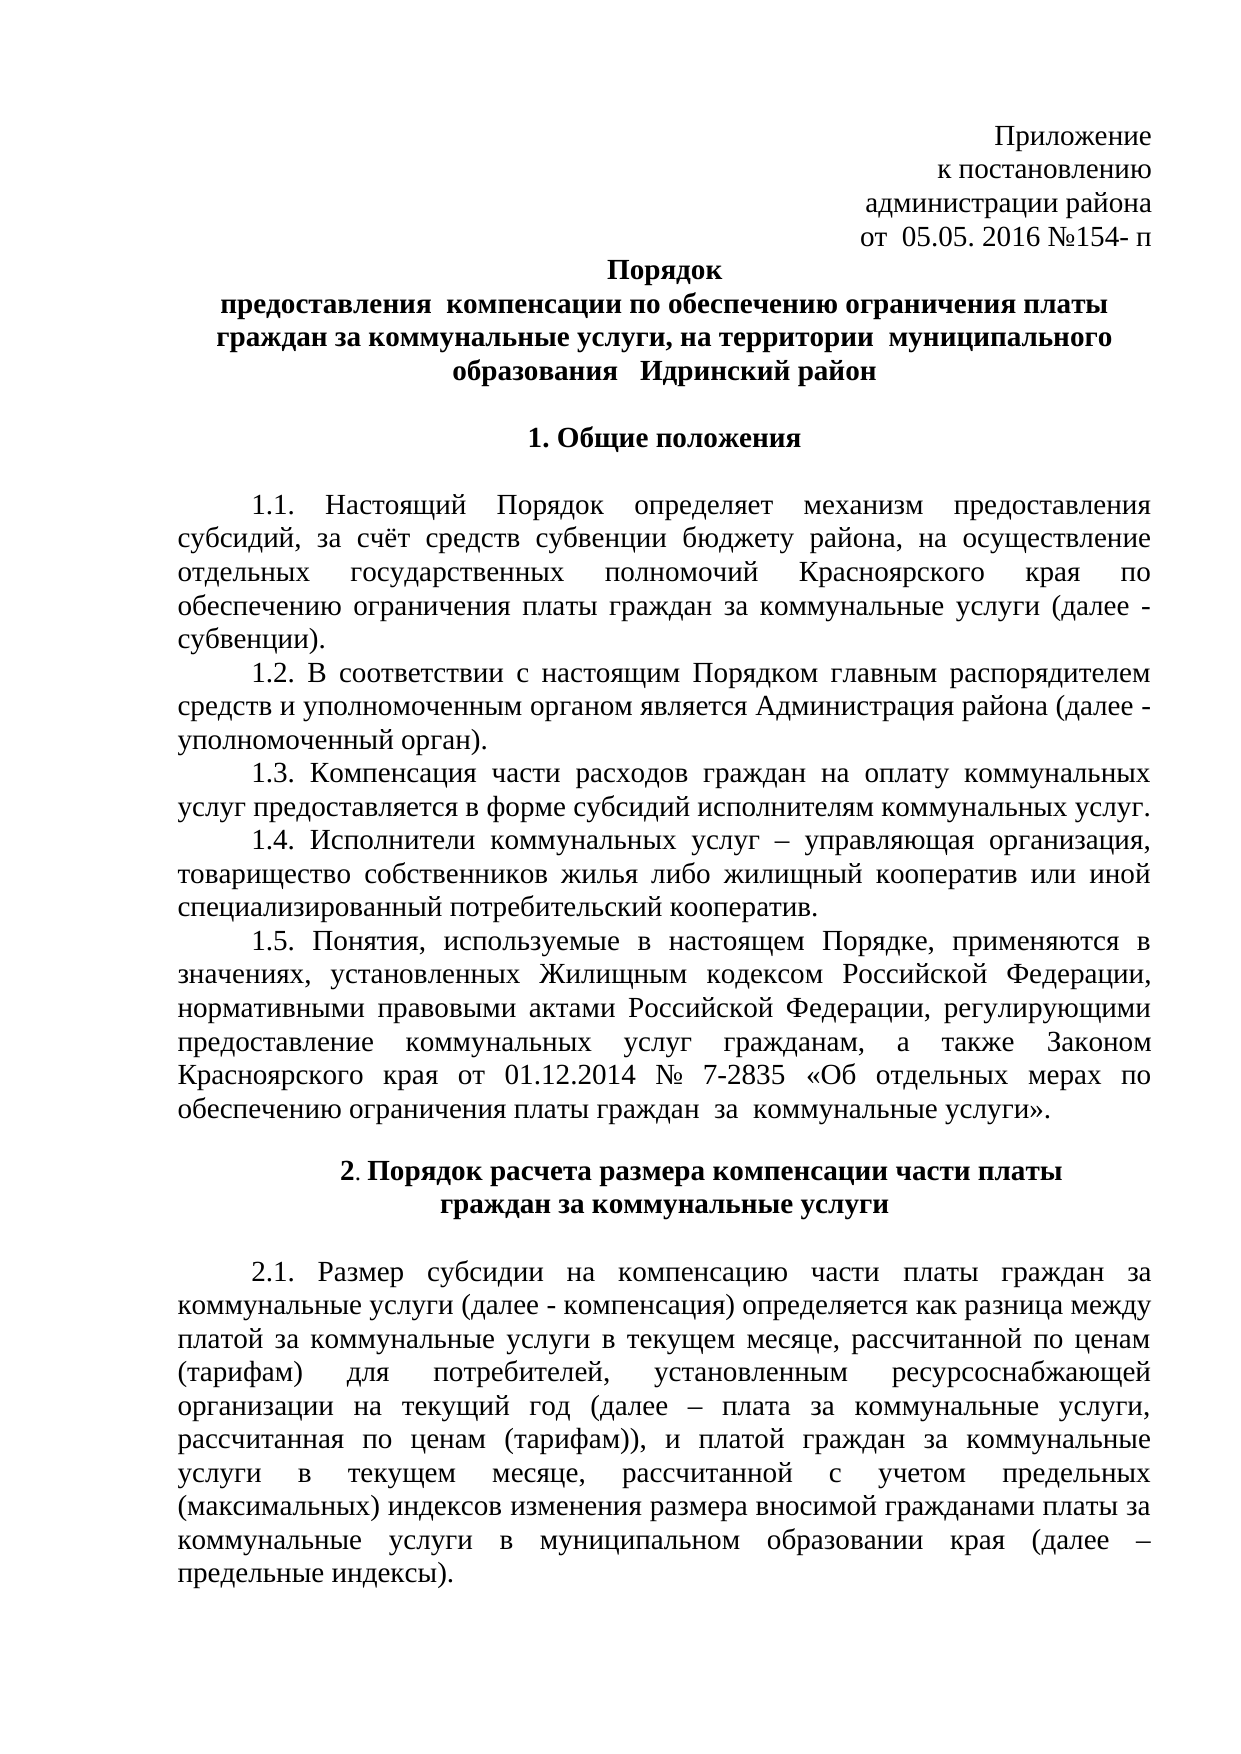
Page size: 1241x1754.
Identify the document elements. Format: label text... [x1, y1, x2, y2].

text 1.3. Компенсация части расходов граждан на оплату коммунальных услуг предоставляется в форме субсидий исполнителям коммунальных услуг. [177, 755, 1152, 822]
text Приложение [177, 118, 1152, 152]
text от 05.05. 2016 №154- п [177, 219, 1152, 252]
text 1.1. Настоящий Порядок определяет механизм предоставления субсидий, за счёт средств субвенции бюджету района, на осуществление отдельных государственных полномочий Красноярского края по обеспечению ограничения платы граждан за коммунальные услуги (далее - субвенции). [177, 487, 1152, 655]
text Порядок [177, 252, 1152, 286]
text предоставления компенсации по обеспечению ограничения платы граждан за коммунальные услуги, на территории муниципального образования Идринский район [177, 286, 1152, 386]
text 1. Общие положения [177, 420, 1152, 453]
text 1.2. В соответствии с настоящим Порядком главным распорядителем средств и уполномоченным органом является Администрация района (далее - уполномоченный орган). [177, 655, 1152, 755]
text 2.1. Размер субсидии на компенсацию части платы граждан за коммунальные услуги (далее - компенсация) определяется как разница между платой за коммунальные услуги в текущем месяце, рассчитанной по ценам (тарифам) для потребителей, установленным ресурсоснабжающей организации на текущий год (далее – плата за коммунальные услуги, рассчитанная по ценам (тарифам)), и платой граждан за коммунальные услуги в текущем месяце, рассчитанной с учетом предельных (максимальных) индексов изменения размера вносимой гражданами платы за коммунальные услуги в муниципальном образовании края (далее – предельные индексы). [177, 1254, 1152, 1589]
text 2. Порядок расчета размера компенсации части платы [177, 1153, 1152, 1187]
text 1.4. Исполнители коммунальных услуг – управляющая организация, товарищество собственников жилья либо жилищный кооператив или иной специализированный потребительский кооператив. [177, 822, 1152, 923]
text администрации района [177, 185, 1152, 219]
text граждан за коммунальные услуги [177, 1187, 1152, 1220]
text к постановлению [177, 152, 1152, 185]
text 1.5. Понятия, используемые в настоящем Порядке, применяются в значениях, установленных Жилищным кодексом Российской Федерации, нормативными правовыми актами Российской Федерации, регулирующими предоставление коммунальных услуг гражданам, а также Законом Красноярского края от 01.12.2014 № 7-2835 «Об отдельных мерах по обеспечению ограничения платы граждан за коммунальные услуги». [177, 923, 1152, 1124]
